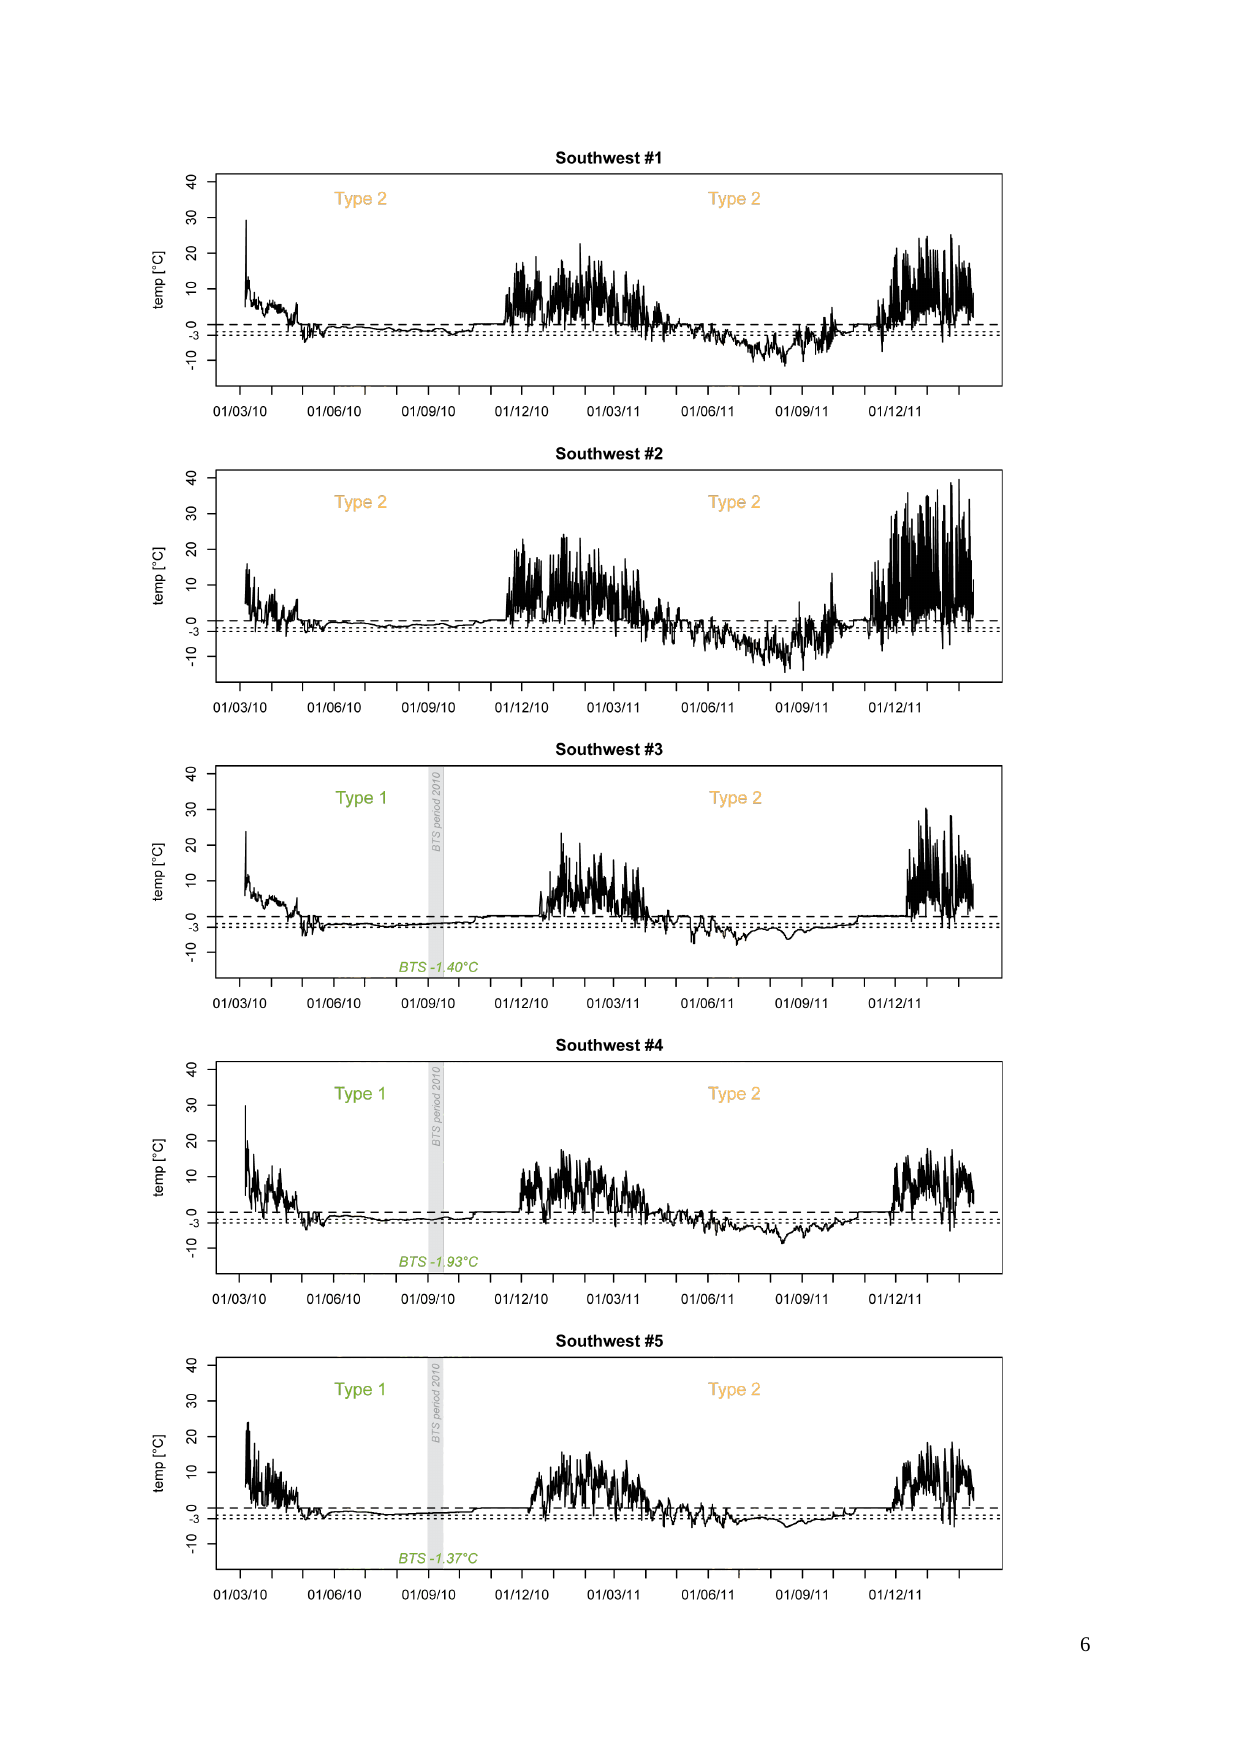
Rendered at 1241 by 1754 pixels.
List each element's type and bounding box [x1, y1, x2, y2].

picture [150, 150, 1003, 1604]
